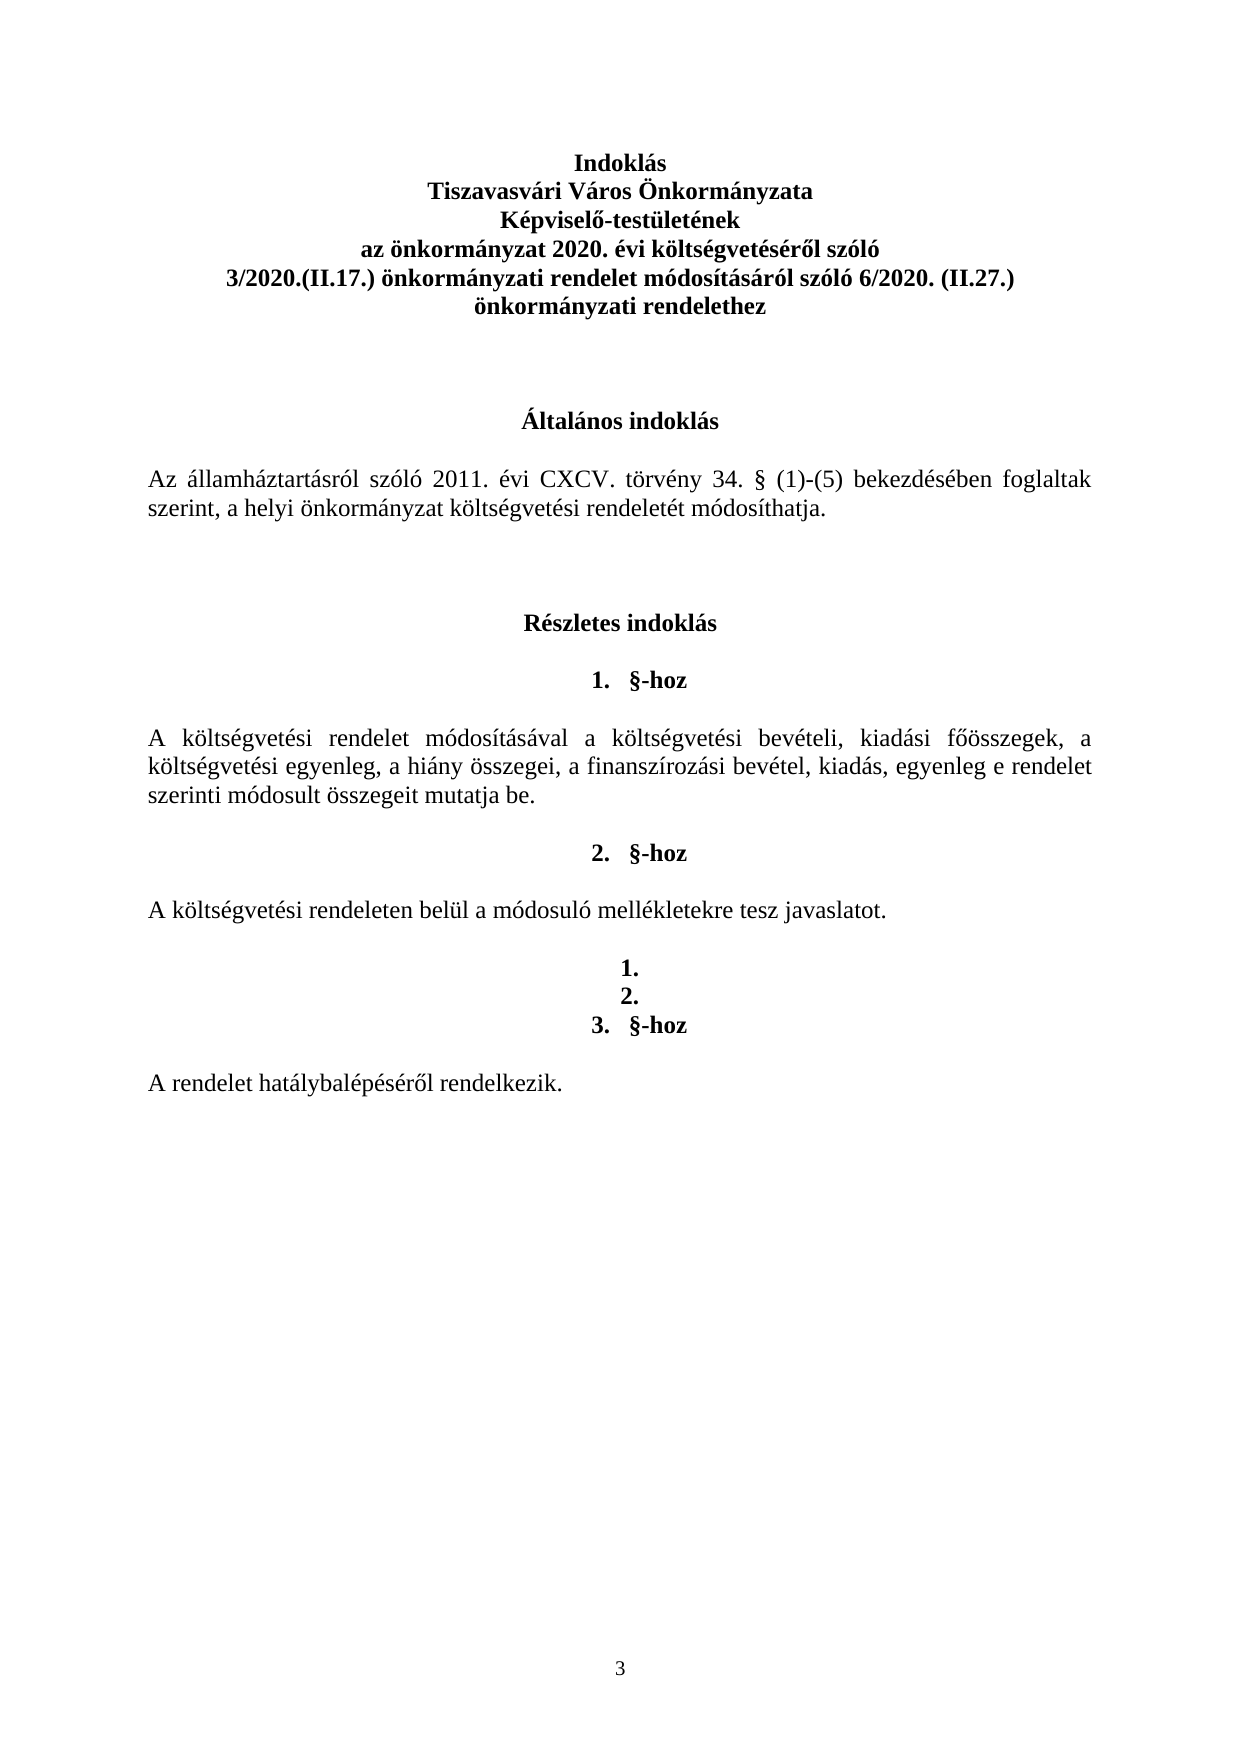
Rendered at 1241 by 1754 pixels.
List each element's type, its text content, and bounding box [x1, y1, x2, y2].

text az önkormányzat 2020. évi költségvetéséről szóló [148, 234, 1093, 263]
text 3/2020.(II.17.) önkormányzati rendelet módosításáról szóló 6/2020. (II.27.) önkormányzati rendelethez [148, 263, 1093, 320]
text Az államháztartásról szóló 2011. évi CXCV. törvény 34. § (1)-(5) bekezdésében foglaltak szerint, a helyi önkormányzat költségvetési rendeletét módosíthatja. [148, 464, 1093, 521]
text A rendelet hatálybalépéséről rendelkezik. [148, 1068, 1093, 1096]
text Részletes indoklás [148, 608, 1093, 636]
list §-hoz [185, 838, 1093, 866]
text Általános indoklás [148, 406, 1093, 435]
text Indoklás [148, 148, 1093, 176]
text Képviselő-testületének [148, 205, 1093, 234]
text A költségvetési rendelet módosításával a költségvetési bevételi, kiadási főösszegek, a költségvetési egyenleg, a hiány összegei, a finanszírozási bevétel, kiadás, egyenleg e rendelet szerinti módosult összegeit mutatja be. [148, 723, 1093, 809]
list §-hoz [185, 1010, 1093, 1039]
list §-hoz [185, 665, 1093, 694]
text A költségvetési rendeleten belül a módosuló mellékletekre tesz javaslatot. [148, 895, 1093, 924]
text Tiszavasvári Város Önkormányzata [148, 176, 1093, 205]
